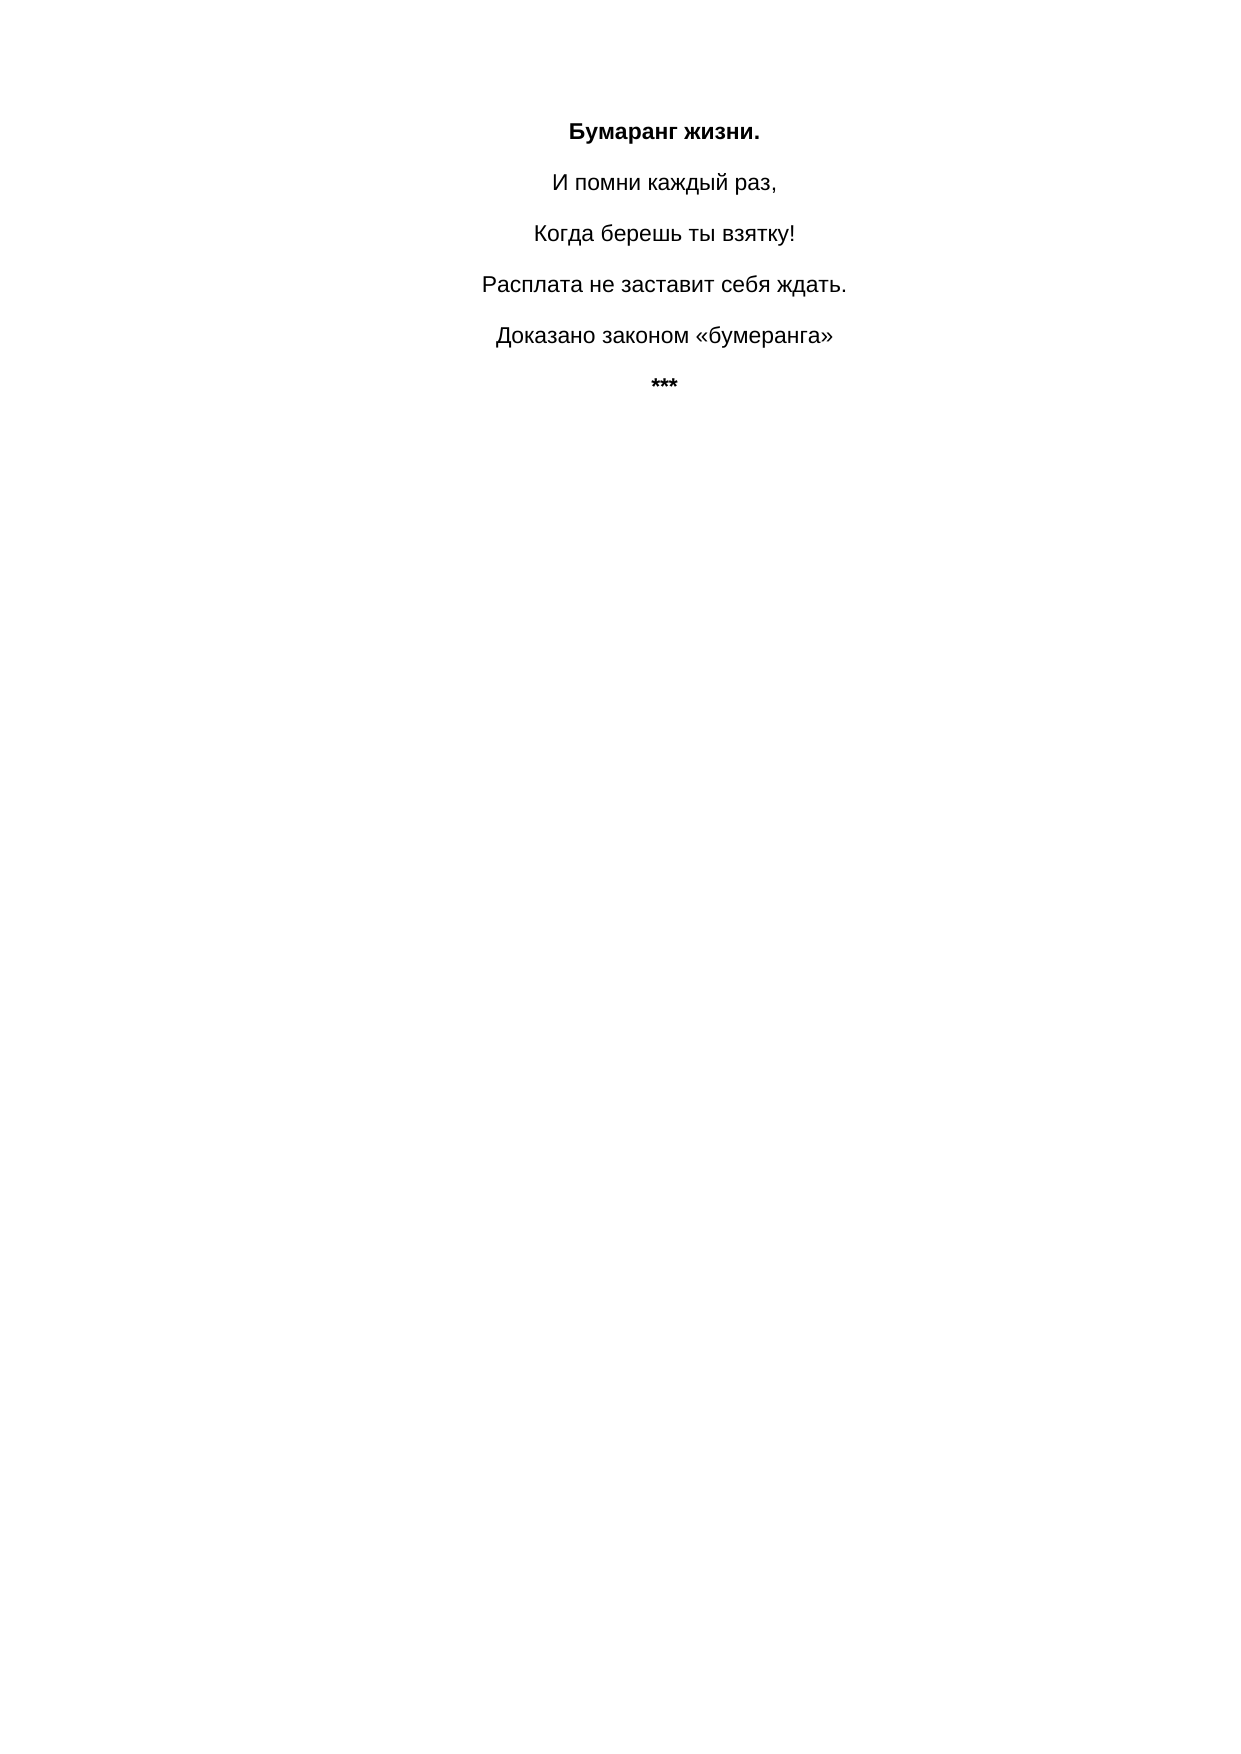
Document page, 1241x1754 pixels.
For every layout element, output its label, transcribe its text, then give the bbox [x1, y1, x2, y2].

text И помни каждый раз, [177, 169, 1152, 196]
text Бумаранг жизни. [177, 118, 1152, 144]
text Когда берешь ты взятку! [177, 220, 1152, 247]
text Расплата не заставит себя ждать. [177, 271, 1152, 298]
text Доказано законом «бумеранга» [177, 322, 1152, 349]
text *** [177, 373, 1152, 400]
